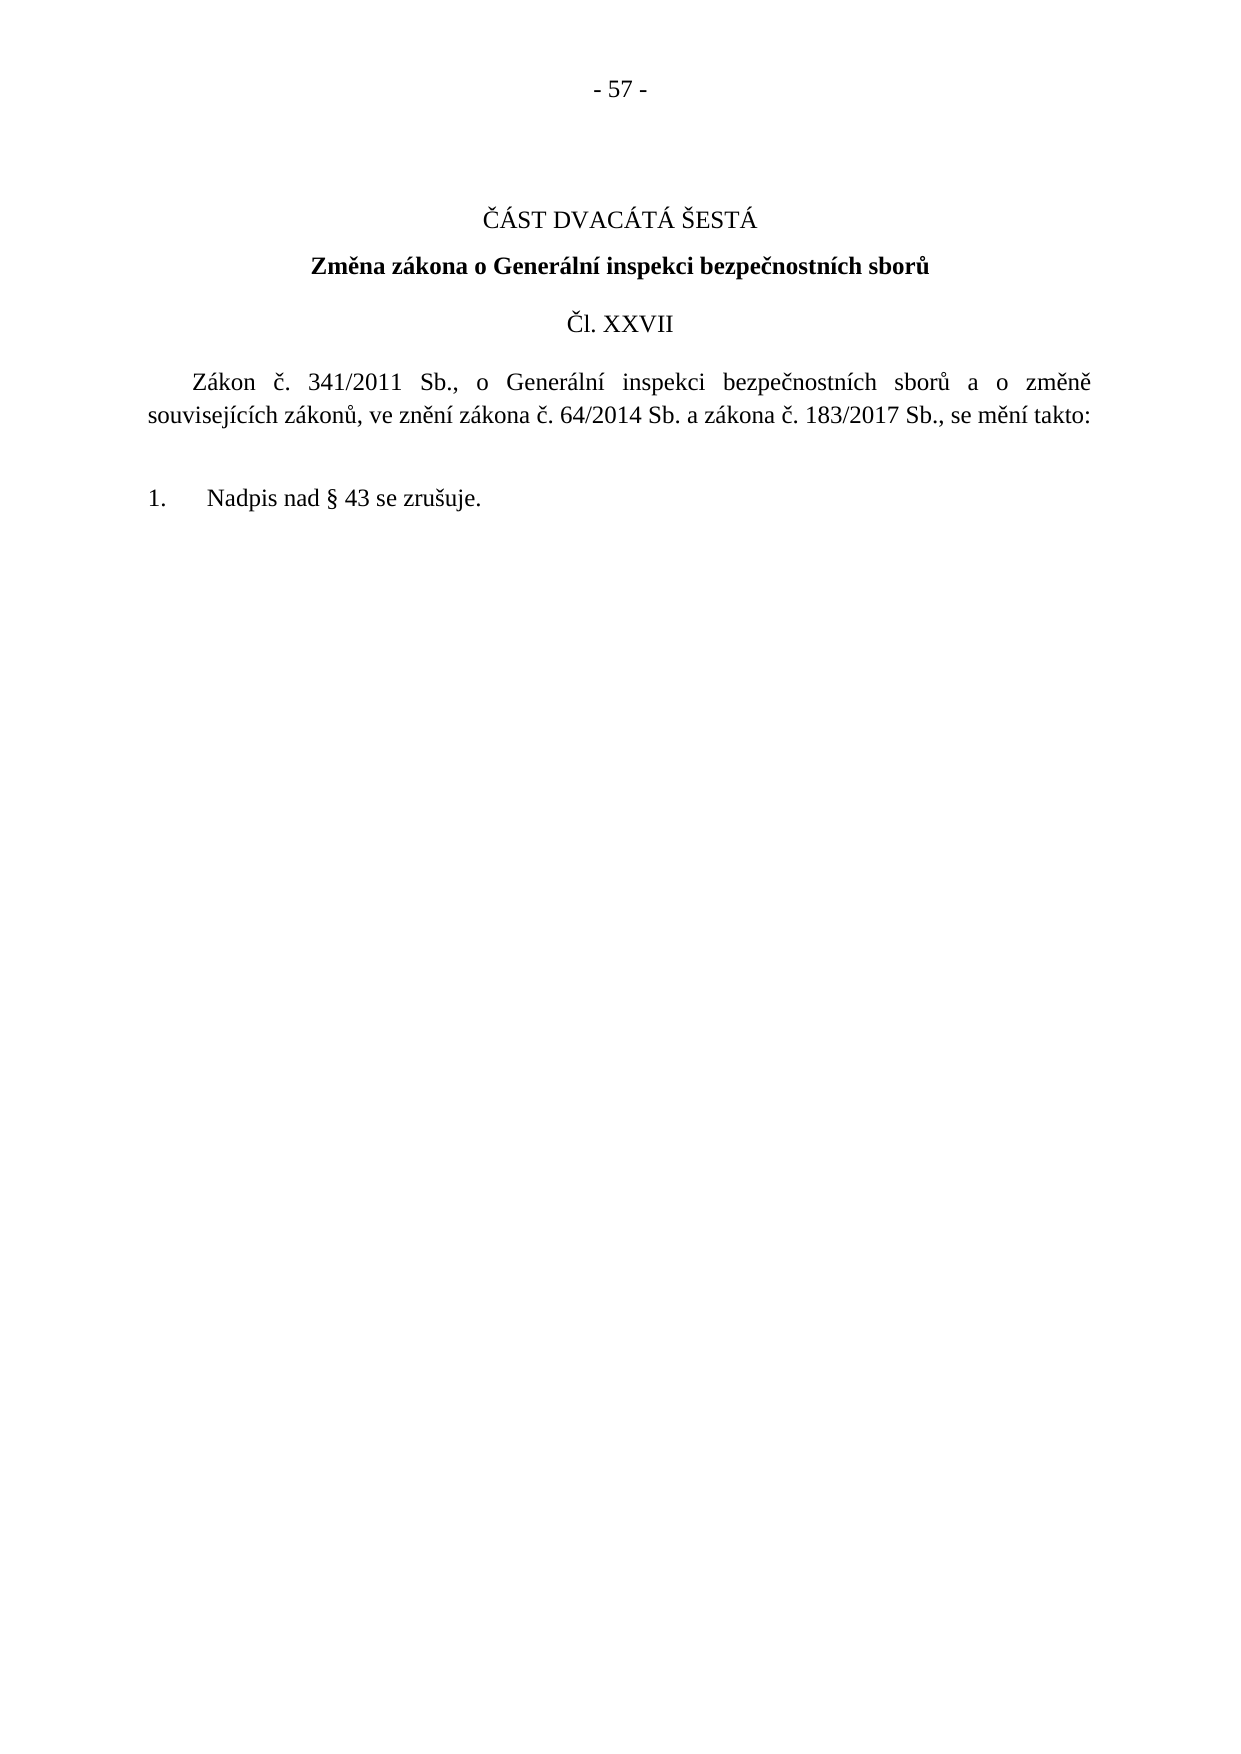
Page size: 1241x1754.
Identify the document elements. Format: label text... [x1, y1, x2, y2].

text Změna zákona o Generální inspekci bezpečnostních sborů [148, 251, 1093, 280]
text Zákon č. 341/2011 Sb., o Generální inspekci bezpečnostních sborů a o změně souvisejících zákonů, ve znění zákona č. 64/2014 Sb. a zákona č. 183/2017 Sb., se mění takto: [148, 367, 1093, 429]
list Nadpis nad § 43 se zrušuje. [148, 483, 1093, 512]
text ČÁST DVACÁTÁ ŠESTÁ [148, 206, 1093, 234]
text Čl. XXVII [148, 309, 1093, 338]
